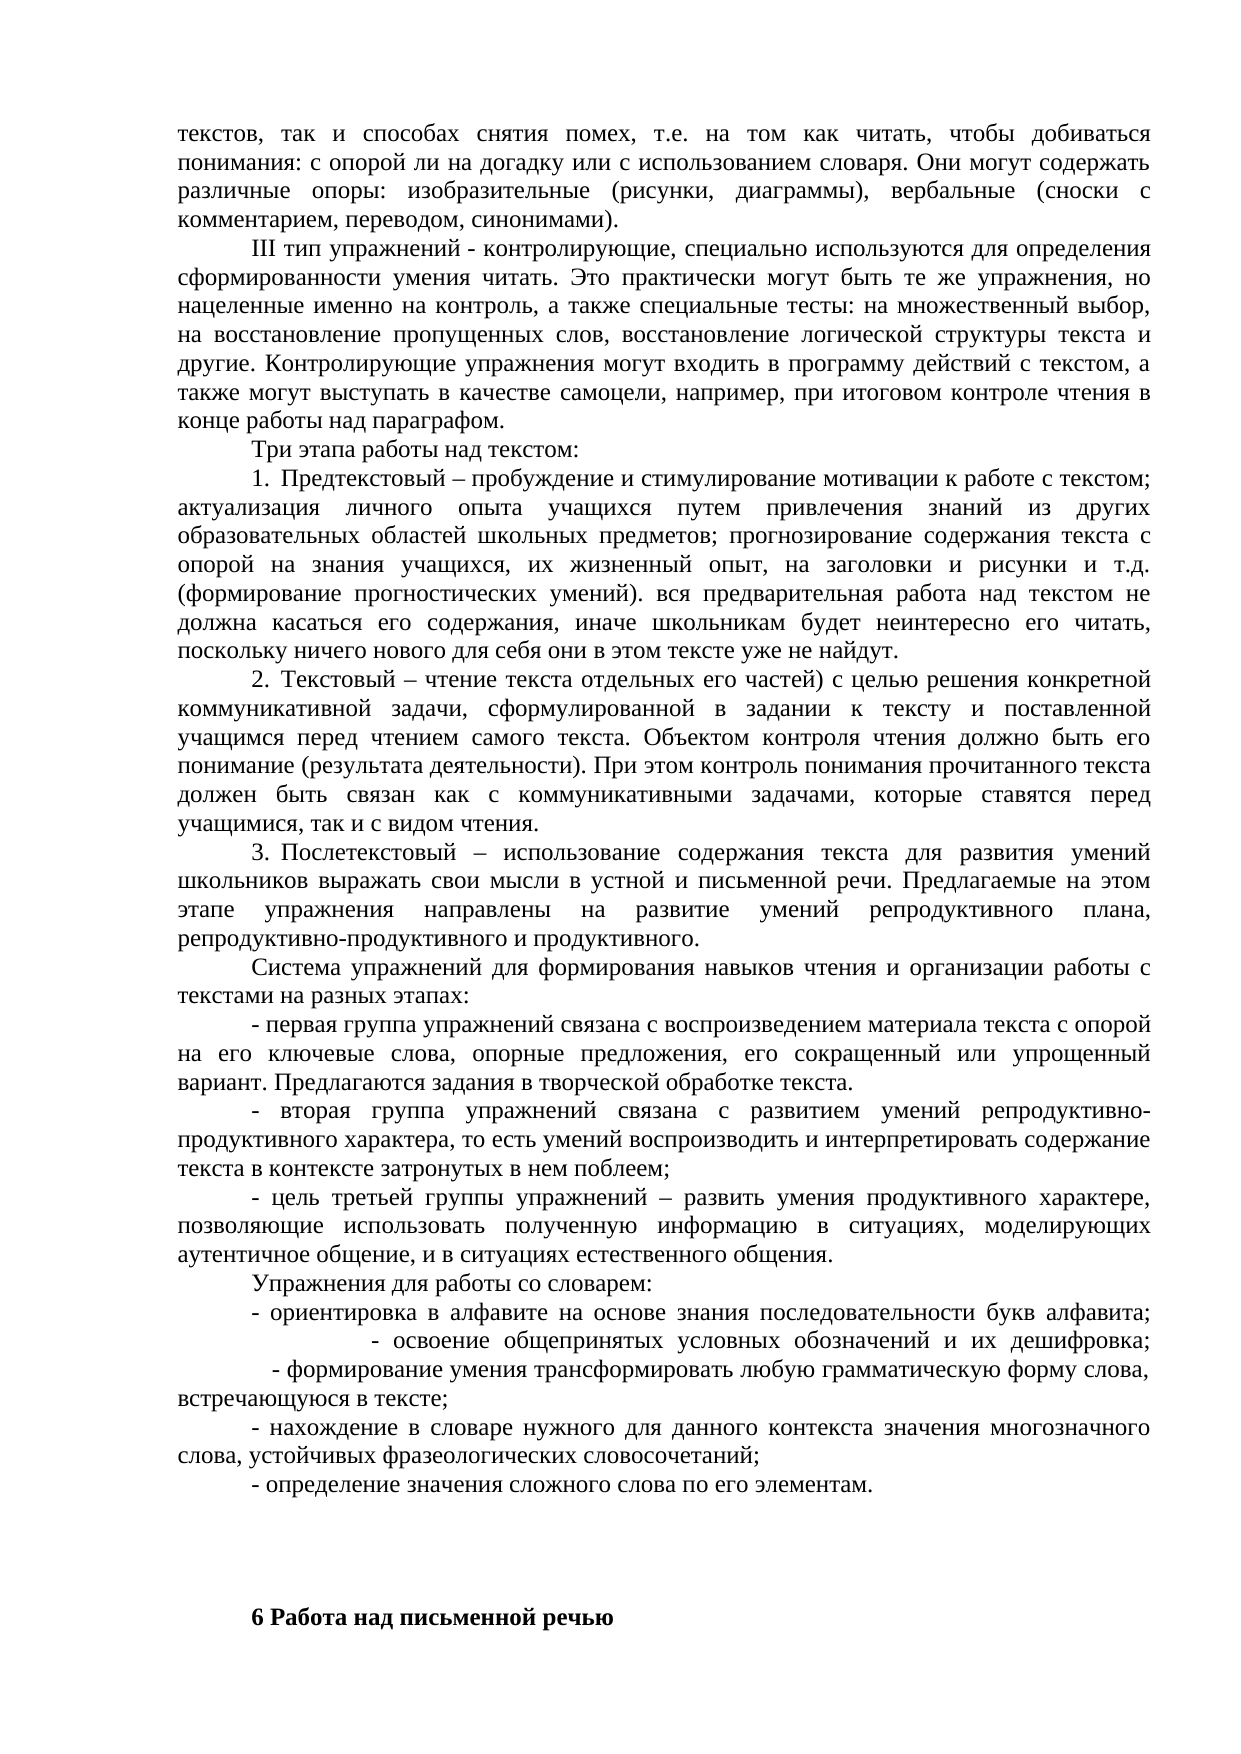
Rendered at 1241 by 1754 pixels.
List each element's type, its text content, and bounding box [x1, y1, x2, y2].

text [177, 118, 1152, 233]
text - вторая группа упражнений связана с развитием умений репродуктивно-продуктивного характера, то есть умений воспроизводить и интерпретировать содержание текста в контексте затронутых в нем поблеем; [177, 1096, 1152, 1182]
text 6 Работа над письменной речью [177, 1602, 1152, 1631]
text - первая группа упражнений связана с воспроизведением материала текста с опорой на его ключевые слова, опорные предложения, его сокращенный или упрощенный вариант. Предлагаются задания в творческой обработке текста. [177, 1009, 1152, 1096]
text Три этапа работы над текстом: [177, 434, 1152, 463]
text Система упражнений для формирования навыков чтения и организации работы с текстами на разных этапах: [177, 952, 1152, 1009]
text Упражнения для работы со словарем: [177, 1268, 1152, 1297]
list Предтекстовый – пробуждение и стимулирование мотивации к работе с текстом; актуализация личного опыта учащихся путем привлечения знаний из других образовательных областей школьных предметов; прогнозирование содержания текста с опорой на знания учащихся, их жизненный опыт, на заголовки и рисунки и т.д. (формирование прогностических умений). вся предварительная работа над текстом не должна касаться его содержания, иначе школьникам будет неинтересно его читать, поскольку ничего нового для себя они в этом тексте уже не найдут. [177, 463, 1152, 664]
text - нахождение в словаре нужного для данного контекста значения многозначного слова, устойчивых фразеологических словосочетаний; [177, 1412, 1152, 1469]
text - определение значения сложного слова по его элементам. [177, 1469, 1152, 1498]
text - ориентировка в алфавите на основе знания последовательности букв алфавита; - освоение общепринятых условных обозначений и их дешифровка; - формирование умения трансформировать любую грамматическую форму слова, встречающуюся в тексте; [177, 1297, 1152, 1412]
list Текстовый – чтение текста отдельных его частей) с целью решения конкретной коммуникативной задачи, сформулированной в задании к тексту и поставленной учащимся перед чтением самого текста. Объектом контроля чтения должно быть его понимание (результата деятельности). При этом контроль понимания прочитанного текста должен быть связан как с коммуникативными задачами, которые ставятся перед учащимися, так и с видом чтения. [177, 664, 1152, 837]
text - цель третьей группы упражнений – развить умения продуктивного характере, позволяющие использовать полученную информацию в ситуациях, моделирующих аутентичное общение, и в ситуациях естественного общения. [177, 1182, 1152, 1268]
text III тип упражнений - контролирующие, специально используются для определения сформированности умения читать. Это практически могут быть те же упражнения, но нацеленные именно на контроль, а также специальные тесты: на множественный выбор, на восстановление пропущенных слов, восстановление логической структуры текста и другие. Контролирующие упражнения могут входить в программу действий с текстом, а также могут выступать в качестве самоцели, например, при итоговом контроле чтения в конце работы над параграфом. [177, 233, 1152, 434]
list Послетекстовый – использование содержания текста для развития умений школьников выражать свои мысли в устной и письменной речи. Предлагаемые на этом этапе упражнения направлены на развитие умений репродуктивного плана, репродуктивно-продуктивного и продуктивного. [177, 837, 1152, 952]
